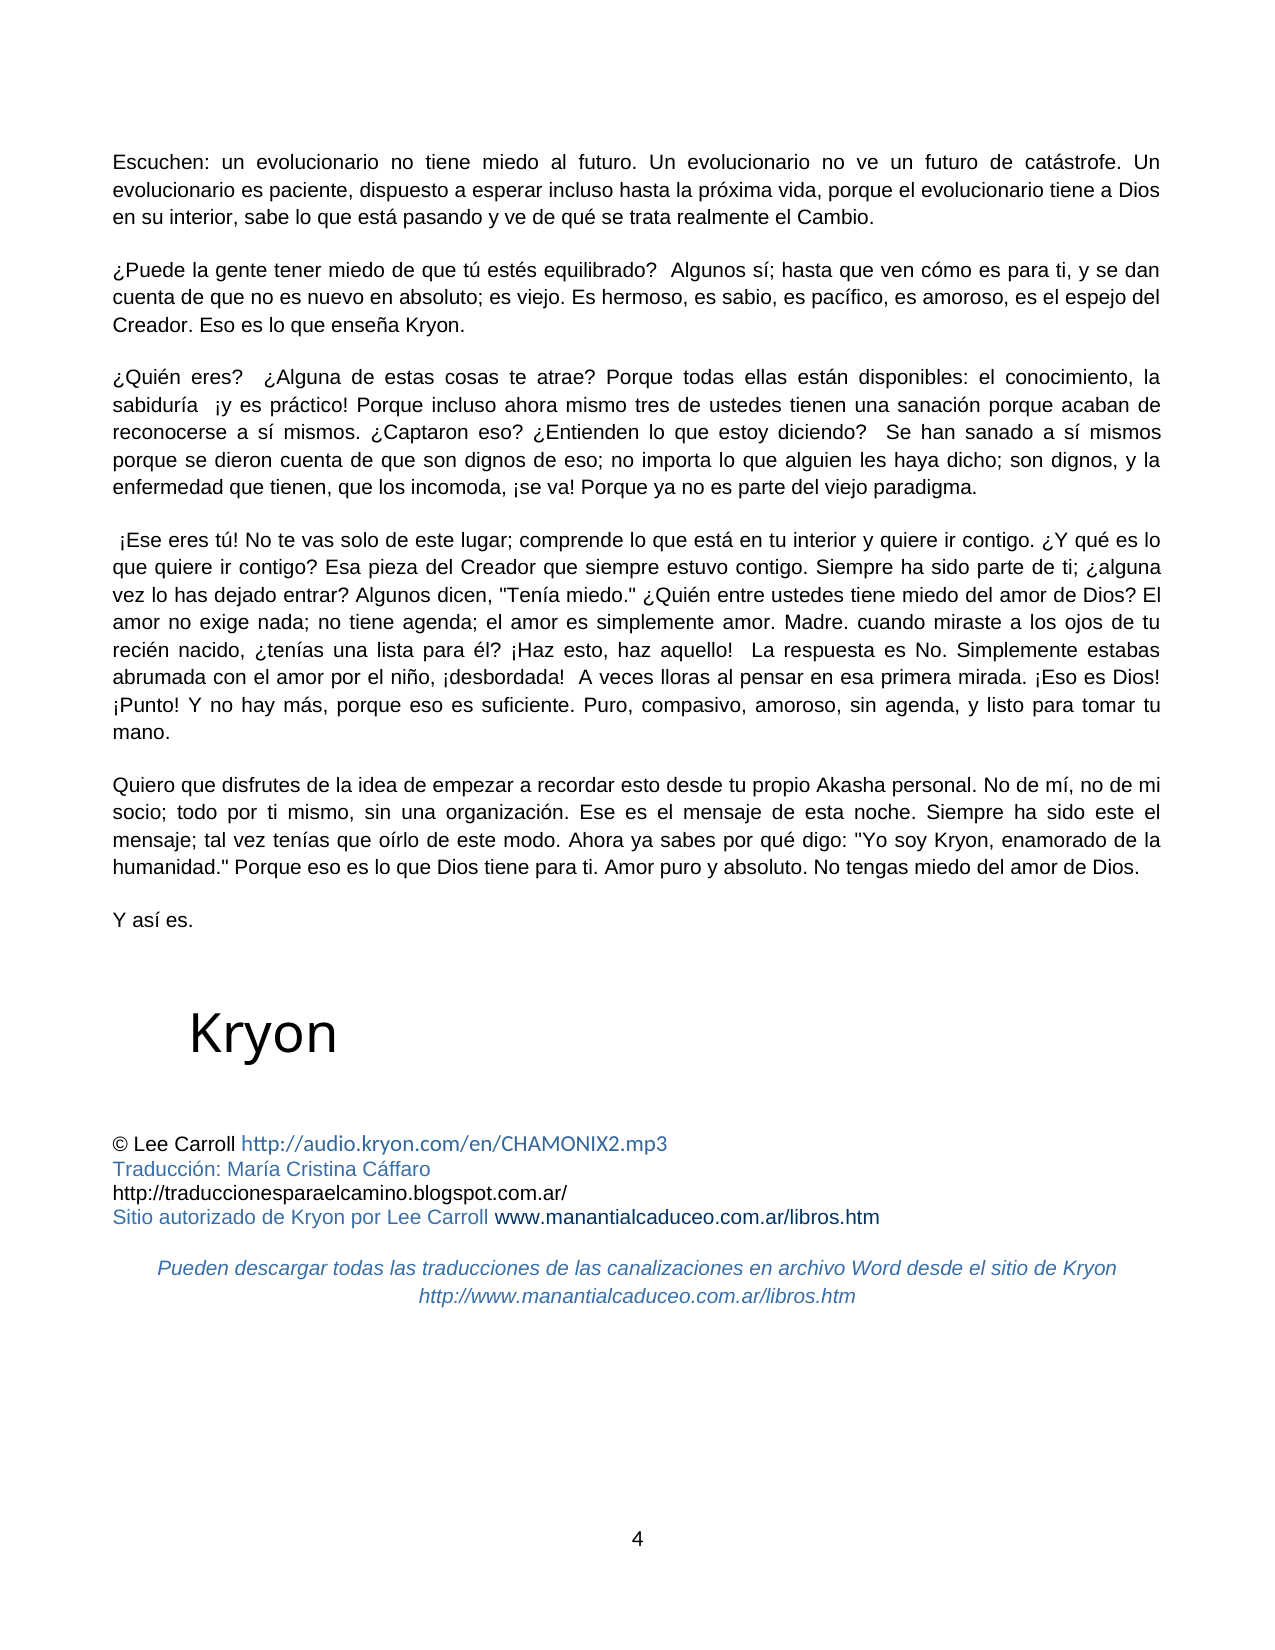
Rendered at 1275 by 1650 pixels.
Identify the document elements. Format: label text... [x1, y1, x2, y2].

text ¿Puede la gente tener miedo de que tú estés equilibrado? Algunos sí; hasta que ven cómo es para ti, y se dan cuenta de que no es nuevo en absoluto; es viejo. Es hermoso, es sabio, es pacífico, es amoroso, es el espejo del Creador. Eso es lo que enseña Kryon. [112, 257, 1162, 336]
text © Lee Carroll http://audio.kryon.com/en/CHAMONIX2.mp3 Traducción: María Cristina Cáffaro http://traduccionesparaelcamino.blogspot.com.ar/ Sitio autorizado de Kryon por Lee Carroll www.manantialcaduceo.com.ar/libros.htm [112, 1129, 1162, 1229]
text Pueden descargar todas las traducciones de las canalizaciones en archivo Word desde el sitio de Kryon http://www.manantialcaduceo.com.ar/libros.htm [112, 1256, 1162, 1308]
text Escuchen: un evolucionario no tiene miedo al futuro. Un evolucionario no ve un futuro de catástrofe. Un evolucionario es paciente, dispuesto a esperar incluso hasta la próxima vida, porque el evolucionario tiene a Dios en su interior, sabe lo que está pasando y ve de qué se trata realmente el Cambio. [112, 150, 1162, 229]
text ¿Quién eres? ¿Alguna de estas cosas te atrae? Porque todas ellas están disponibles: el conocimiento, la sabiduría ¡y es práctico! Porque incluso ahora mismo tres de ustedes tienen una sanación porque acaban de reconocerse a sí mismos. ¿Captaron eso? ¿Entienden lo que estoy diciendo? Se han sanado a sí mismos porque se dieron cuenta de que son dignos de eso; no importa lo que alguien les haya dicho; son dignos, y la enfermedad que tienen, que los incomoda, ¡se va! Porque ya no es parte del viejo paradigma. [112, 365, 1162, 499]
text Quiero que disfrutes de la idea de empezar a recordar esto desde tu propio Akasha personal. No de mí, no de mi socio; todo por ti mismo, sin una organización. Ese es el mensaje de esta noche. Siempre ha sido este el mensaje; tal vez tenías que oírlo de este modo. Ahora ya sabes por qué digo: "Yo soy Kryon, enamorado de la humanidad." Porque eso es lo que Dios tiene para ti. Amor puro y absoluto. No tengas miedo del amor de Dios. [112, 772, 1162, 879]
text Kryon [112, 960, 1162, 1069]
text Y así es. [112, 907, 1162, 931]
text ¡Ese eres tú! No te vas solo de este lugar; comprende lo que está en tu interior y quiere ir contigo. ¿Y qué es lo que quiere ir contigo? Esa pieza del Creador que siempre estuvo contigo. Siempre ha sido parte de ti; ¿alguna vez lo has dejado entrar? Algunos dicen, "Tenía miedo." ¿Quién entre ustedes tiene miedo del amor de Dios? El amor no exige nada; no tiene agenda; el amor es simplemente amor. Madre. cuando miraste a los ojos de tu recién nacido, ¿tenías una lista para él? ¡Haz esto, haz aquello! La respuesta es No. Simplemente estabas abrumada con el amor por el niño, ¡desbordada! A veces lloras al pensar en esa primera mirada. ¡Eso es Dios! ¡Punto! Y no hay más, porque eso es suficiente. Puro, compasivo, amoroso, sin agenda, y listo para tomar tu mano. [112, 527, 1162, 744]
